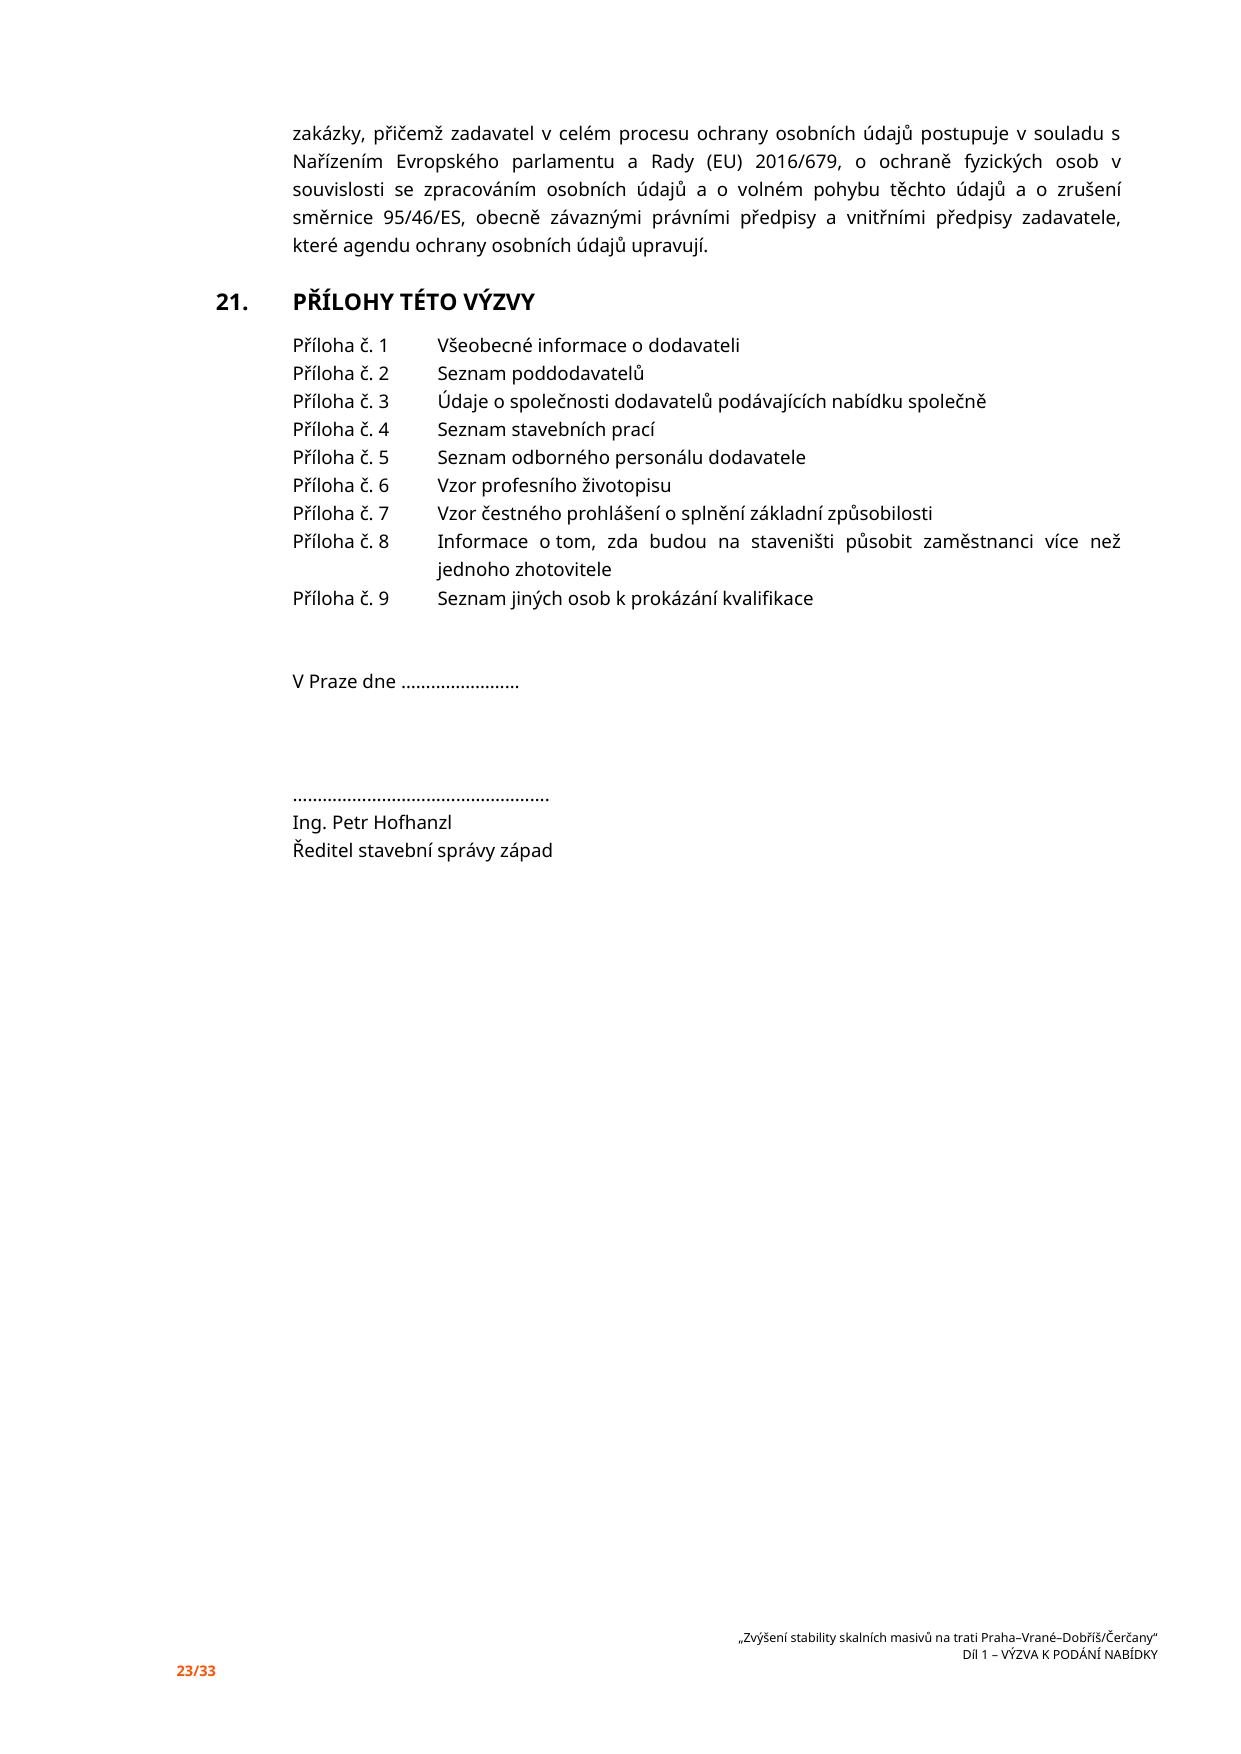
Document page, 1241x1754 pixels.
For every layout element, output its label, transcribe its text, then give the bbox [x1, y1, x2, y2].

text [216, 121, 1122, 258]
text Příloha č. 5 Seznam odborného personálu dodavatele [292, 445, 1122, 470]
text PŘÍLOHY TÉTO VÝZVY [216, 286, 1122, 317]
text Příloha č. 8 Informace o tom, zda budou na staveništi působit zaměstnanci více než jednoho zhotovitele [292, 529, 1122, 582]
text Příloha č. 1 Všeobecné informace o dodavateli [292, 333, 1122, 358]
text ……………………………………………. [292, 781, 1122, 806]
text Příloha č. 7 Vzor čestného prohlášení o splnění základní způsobilosti [292, 501, 1122, 526]
text Ředitel stavební správy západ [292, 837, 1122, 862]
text Příloha č. 9 Seznam jiných osob k prokázání kvalifikace [292, 585, 1122, 610]
text Příloha č. 3 Údaje o společnosti dodavatelů podávajících nabídku společně [292, 389, 1122, 414]
text Příloha č. 4 Seznam stavebních prací [292, 417, 1122, 442]
text Příloha č. 2 Seznam poddodavatelů [292, 361, 1122, 386]
text Ing. Petr Hofhanzl [292, 809, 1122, 834]
text V Praze dne …………………… [292, 669, 1122, 694]
text Příloha č. 6 Vzor profesního životopisu [292, 473, 1122, 498]
